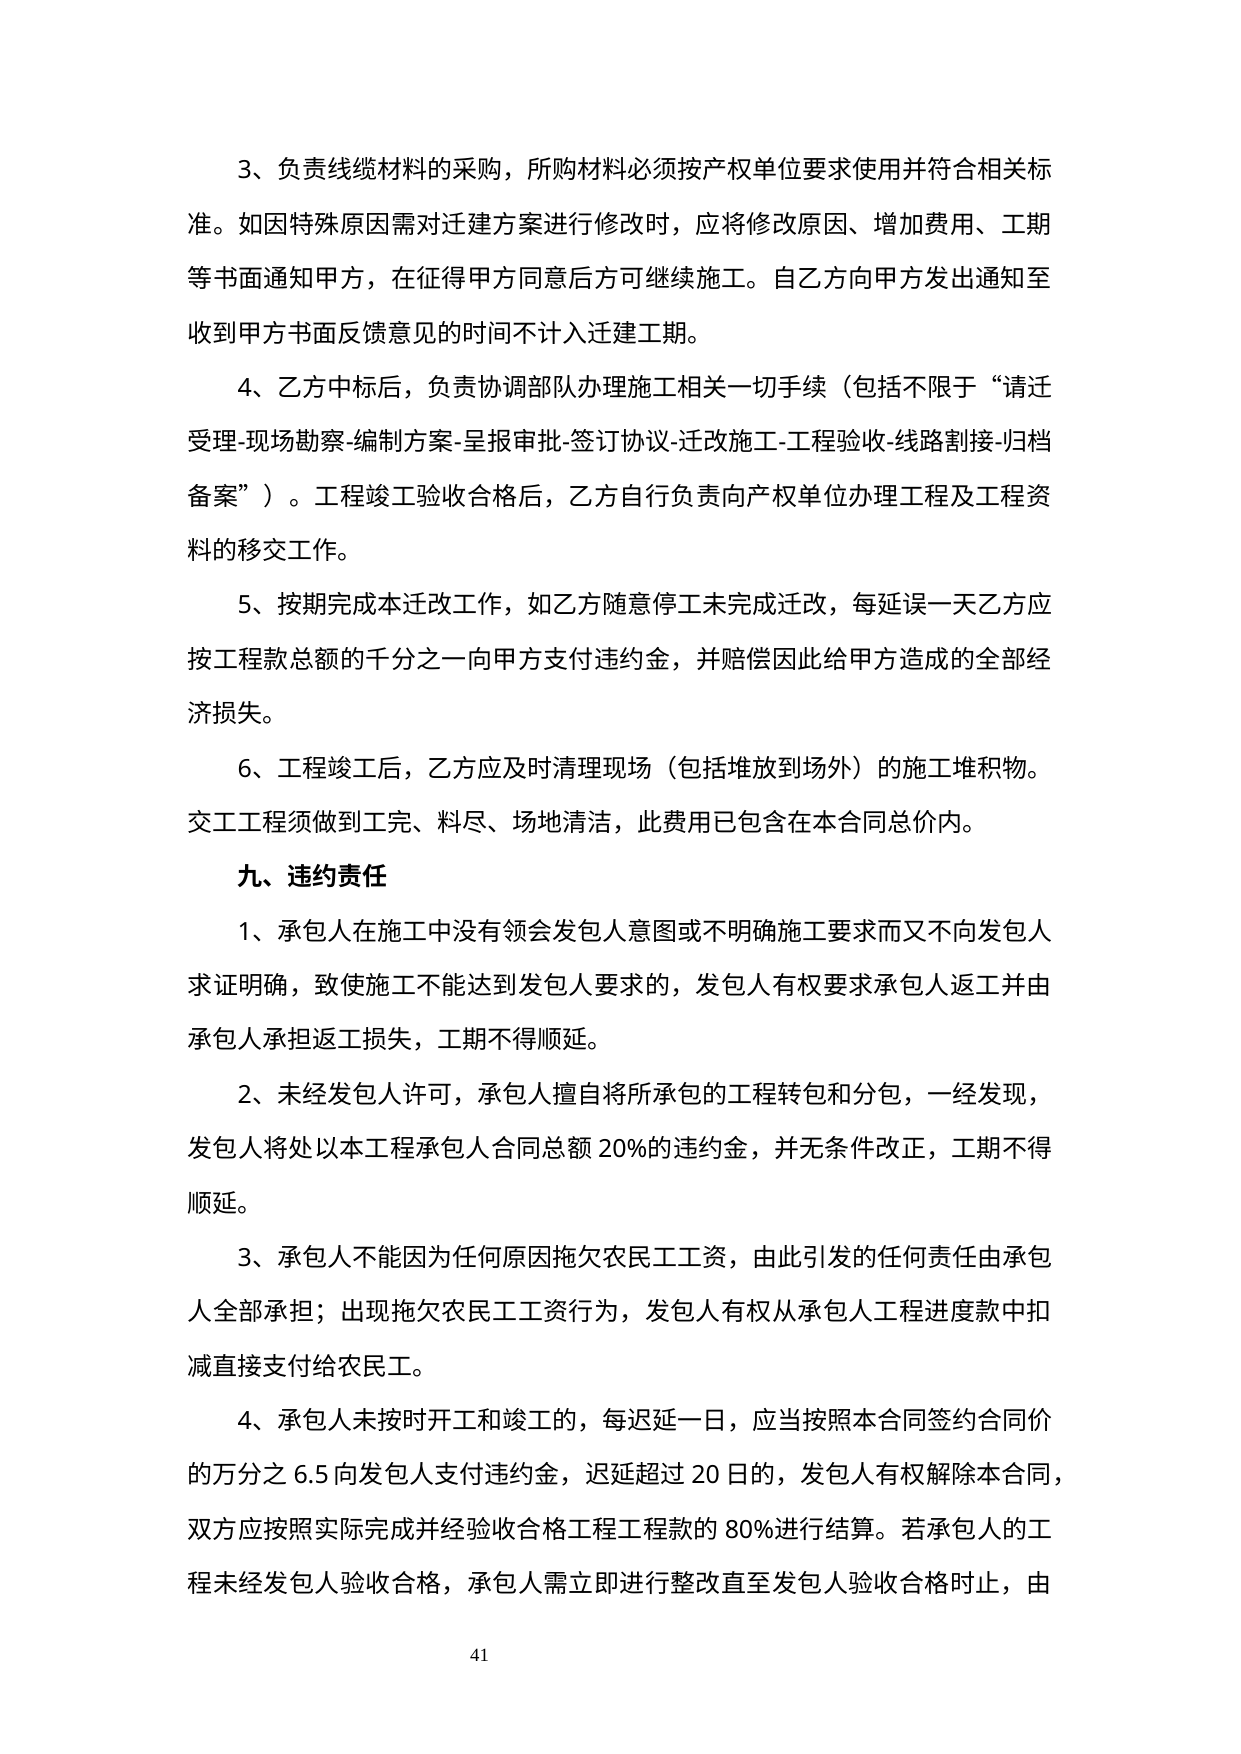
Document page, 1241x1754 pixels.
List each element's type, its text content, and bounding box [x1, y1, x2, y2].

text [187, 1401, 1053, 1600]
text 5、按期完成本迁改工作，如乙方随意停工未完成迁改，每延误一天乙方应按工程款总额的千分之一向甲方支付违约金，并赔偿因此给甲方造成的全部经济损失。 [187, 585, 1053, 730]
text 3、承包人不能因为任何原因拖欠农民工工资，由此引发的任何责任由承包人全部承担；出现拖欠农民工工资行为，发包人有权从承包人工程进度款中扣减直接支付给农民工。 [187, 1237, 1053, 1382]
text 4、乙方中标后，负责协调部队办理施工相关一切手续（包括不限于“请迁受理-现场勘察-编制方案-呈报审批-签订协议-迁改施工-工程验收-线路割接-归档备案”）。工程竣工验收合格后，乙方自行负责向产权单位办理工程及工程资料的移交工作。 [187, 367, 1053, 567]
text 2、未经发包人许可，承包人擅自将所承包的工程转包和分包，一经发现，发包人将处以本工程承包人合同总额20%的违约金，并无条件改正，工期不得顺延。 [187, 1074, 1053, 1219]
text 九、违约责任 [187, 857, 1053, 893]
text 1、承包人在施工中没有领会发包人意图或不明确施工要求而又不向发包人求证明确，致使施工不能达到发包人要求的，发包人有权要求承包人返工并由承包人承担返工损失，工期不得顺延。 [187, 911, 1053, 1056]
text 6、工程竣工后，乙方应及时清理现场（包括堆放到场外）的施工堆积物。交工工程须做到工完、料尽、场地清洁，此费用已包含在本合同总价内。 [187, 748, 1053, 839]
text 3、负责线缆材料的采购，所购材料必须按产权单位要求使用并符合相关标准。如因特殊原因需对迁建方案进行修改时，应将修改原因、增加费用、工期等书面通知甲方，在征得甲方同意后方可继续施工。自乙方向甲方发出通知至收到甲方书面反馈意见的时间不计入迁建工期。 [187, 150, 1053, 349]
